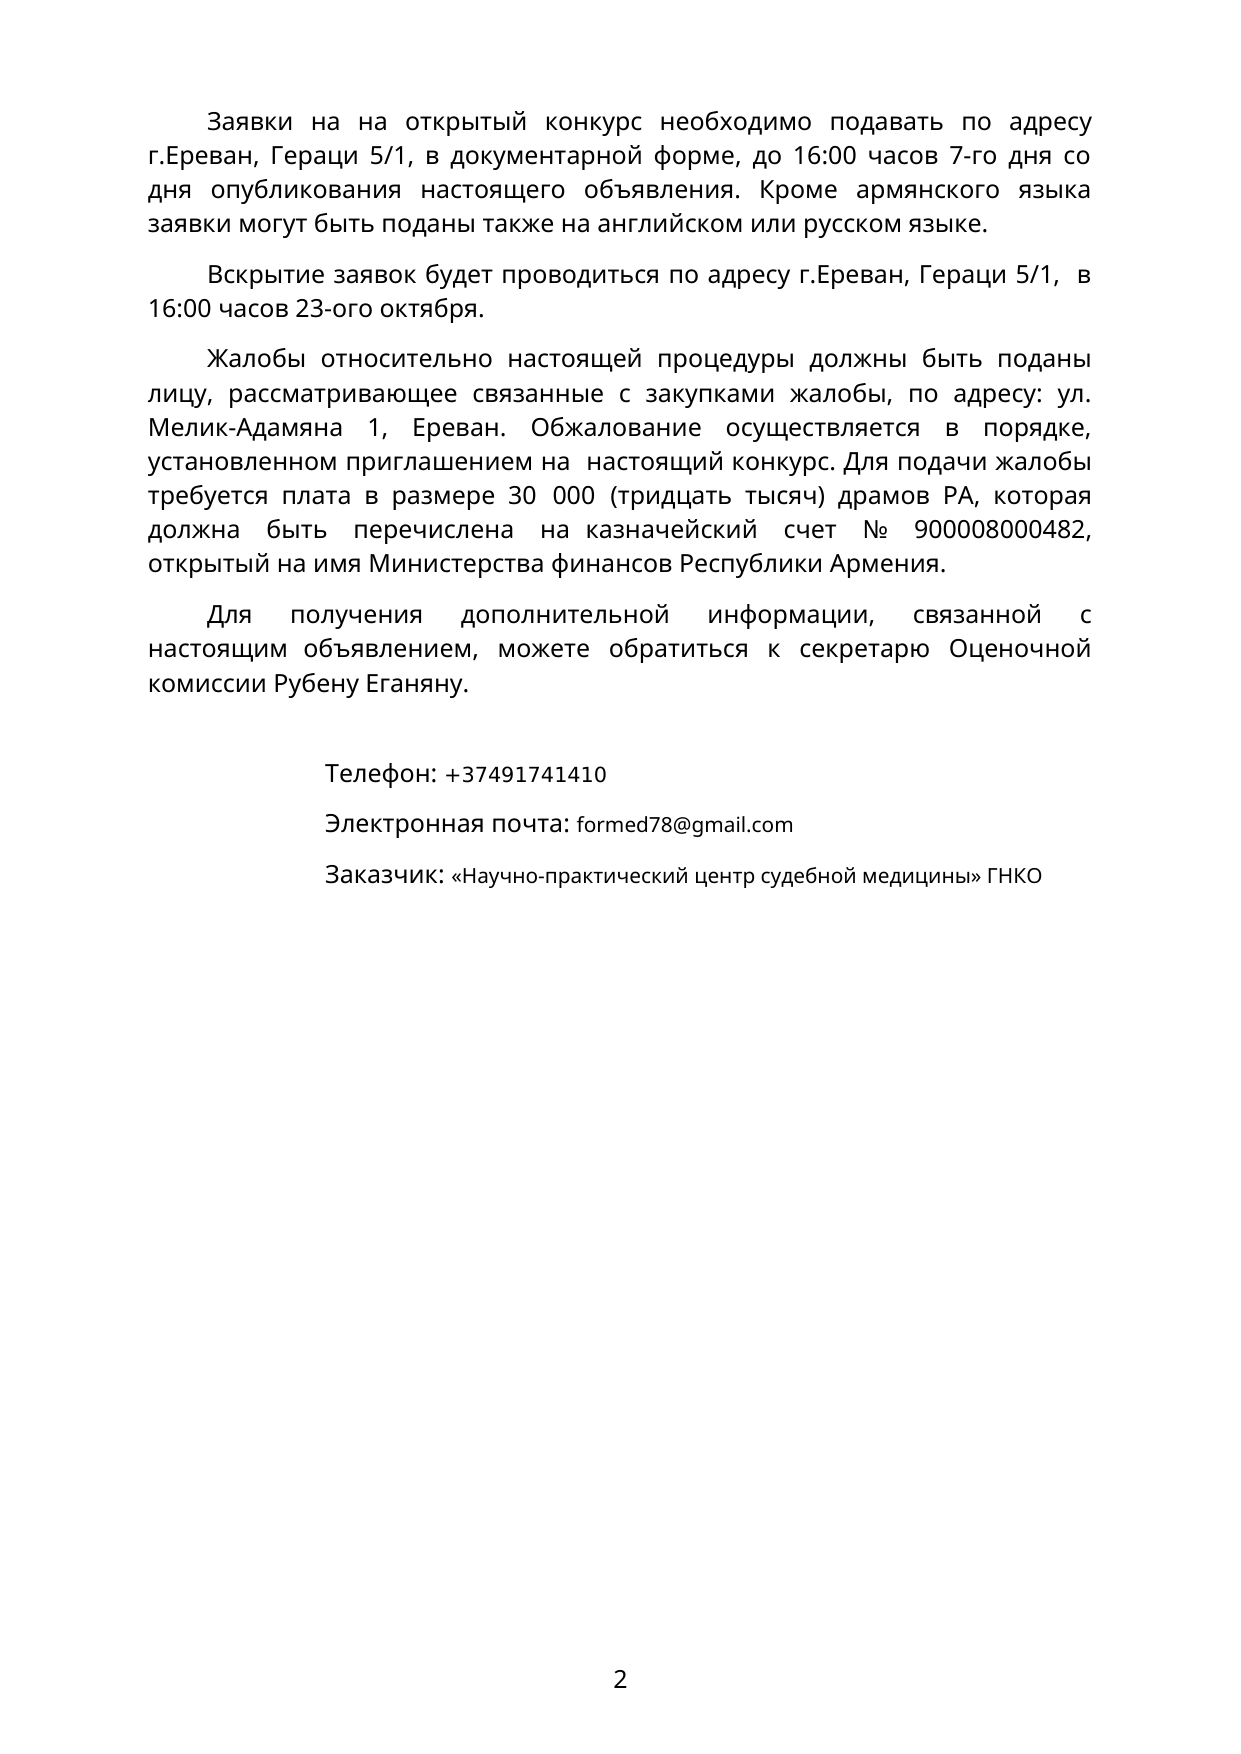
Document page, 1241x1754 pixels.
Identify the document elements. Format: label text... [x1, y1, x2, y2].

text Вскрытие заявок будет проводиться по адресу г.Ереван, Гераци 5/1, в 16:00 часов 23-ого октября. [148, 256, 1092, 324]
text Для получения дополнительной информации, связанной с настоящим объявлением, можете обратиться к секретарю Оценочной комиссии Рубену Еганяну. [148, 597, 1092, 699]
text Заявки на на открытый конкурс необходимо подавать по адресу г.Ереван, Гераци 5/1, в документарной форме, до 16:00 часов 7-го дня со дня опубликования настоящего объявления. Кроме армянского языка заявки могут быть поданы также на английском или русском языке. [148, 103, 1092, 240]
text Жалобы относительно настоящей процедуры должны быть поданы лицу, рассматривающее связанные с закупками жалобы, по адресу: ул. Мелик-Адамяна 1, Ереван. Обжалование осуществляется в порядке, установленном приглашением на настоящий конкурс. Для подачи жалобы требуется плата в размере 30 000 (тридцать тысяч) драмов РА, которая должна быть перечислена на казначейский счет № 900008000482, открытый на имя Министерства финансов Республики Армения. [148, 341, 1092, 580]
text Электронная почта: formed78@gmail.com [325, 806, 1092, 840]
text Телефон: +37491741410 [325, 755, 1092, 789]
text Заказчик: «Научно-практический центр судебной медицины» ГНКО [325, 857, 1092, 891]
